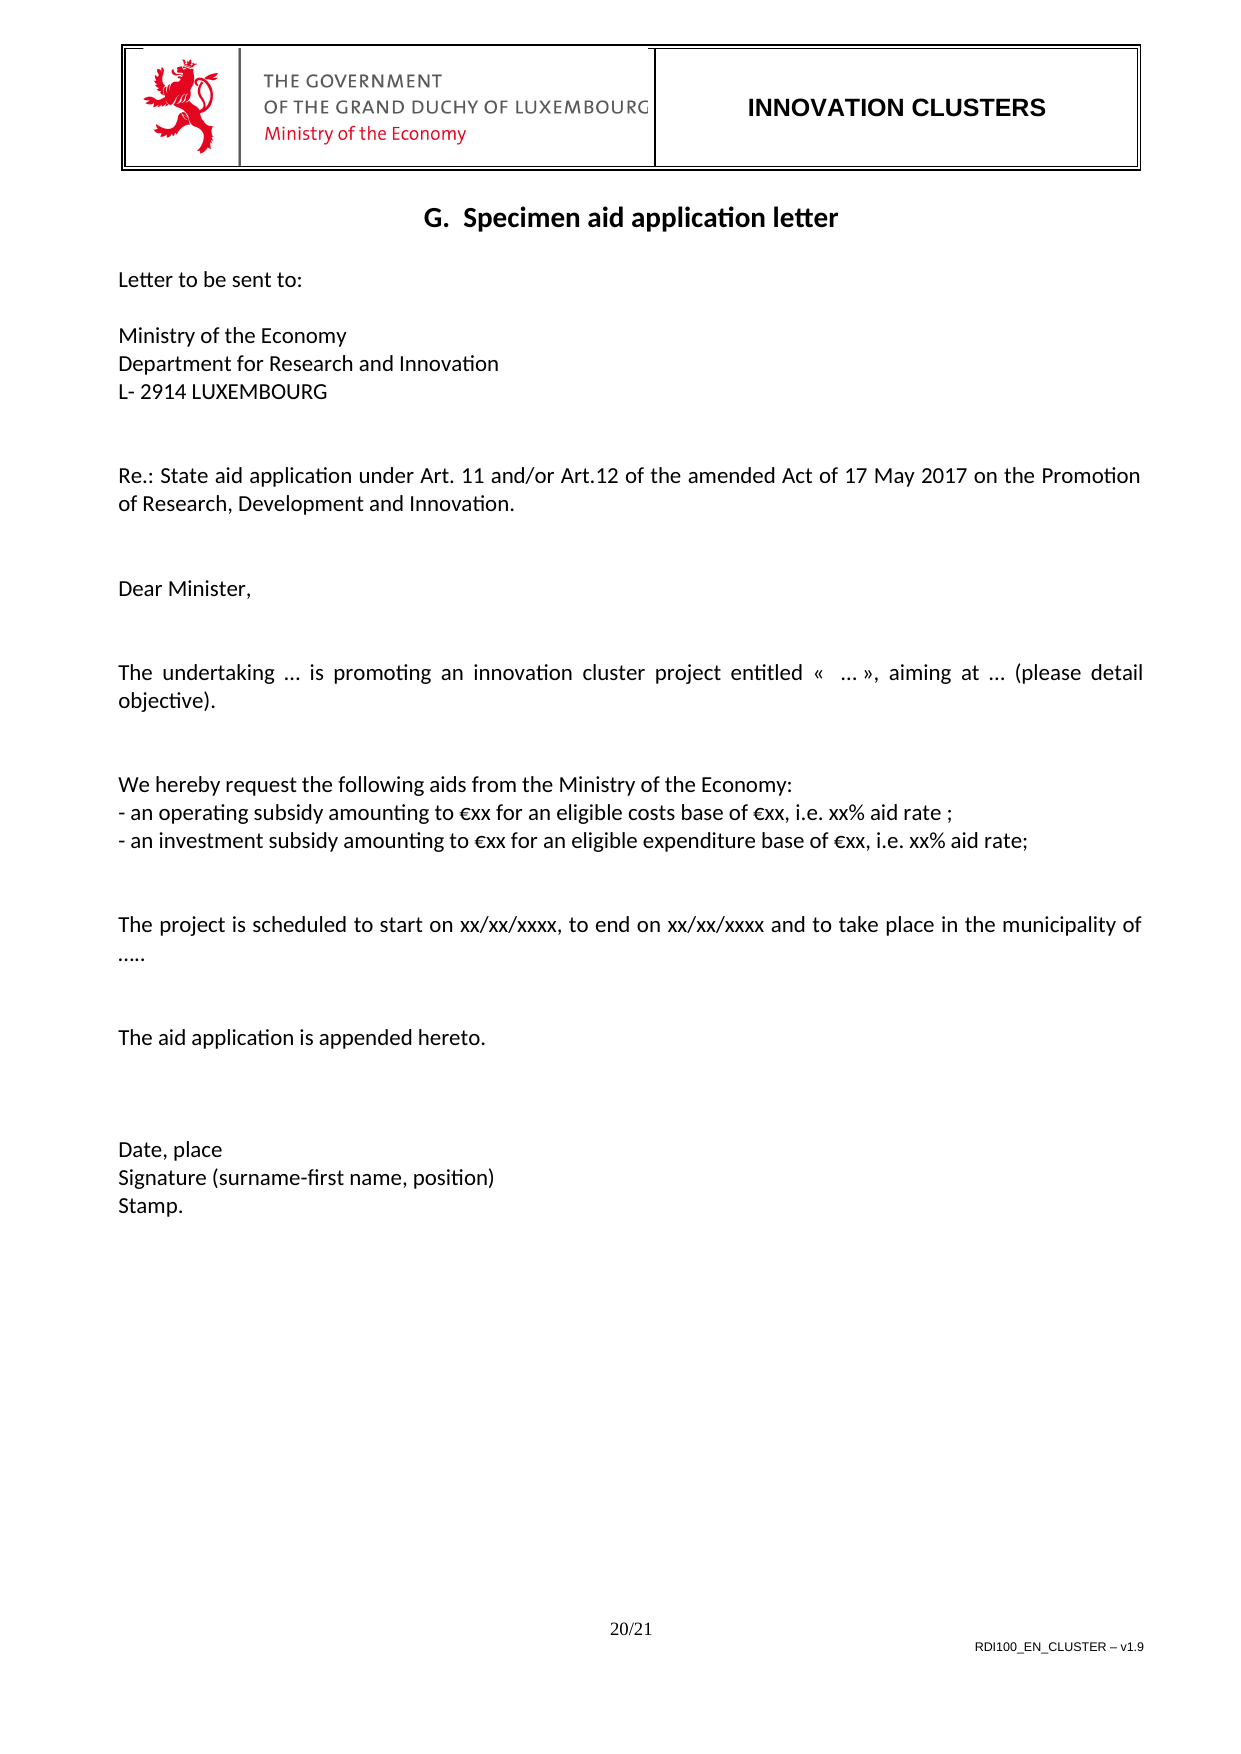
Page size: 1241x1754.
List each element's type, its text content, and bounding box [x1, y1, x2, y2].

text We hereby request the following aids from the Ministry of the Economy: [118, 771, 1144, 798]
text Department for Research and Innovation [118, 349, 1144, 377]
text L- 2914 LUXEMBOURG [118, 377, 1144, 406]
text - an operating subsidy amounting to €xx for an eligible costs base of €xx, i.e. xx% aid rate ; [118, 798, 1144, 827]
text - an investment subsidy amounting to €xx for an eligible expenditure base of €xx, i.e. xx% aid rate; [118, 827, 1144, 854]
text Date, place [118, 1135, 1144, 1163]
picture [143, 48, 648, 166]
text The undertaking … is promoting an innovation cluster project entitled « … », aiming at … (please detail objective). [118, 658, 1144, 714]
text Dear Minister, [118, 574, 1144, 602]
text The aid application is appended hereto. [118, 1023, 1144, 1051]
text Stamp. [118, 1191, 1144, 1219]
text Re.: State aid application under Art. 11 and/or Art.12 of the amended Act of 17 May 2017 on the Promotion of Research, Development and Innovation. [118, 462, 1144, 518]
text G. Specimen aid application letter [118, 199, 1144, 235]
text Signature (surname-first name, position) [118, 1163, 1144, 1191]
text Letter to be sent to: [118, 265, 1144, 293]
text Ministry of the Economy [118, 321, 1144, 349]
text The project is scheduled to start on xx/xx/xxxx, to end on xx/xx/xxxx and to take place in the municipality of ….. [118, 911, 1144, 967]
